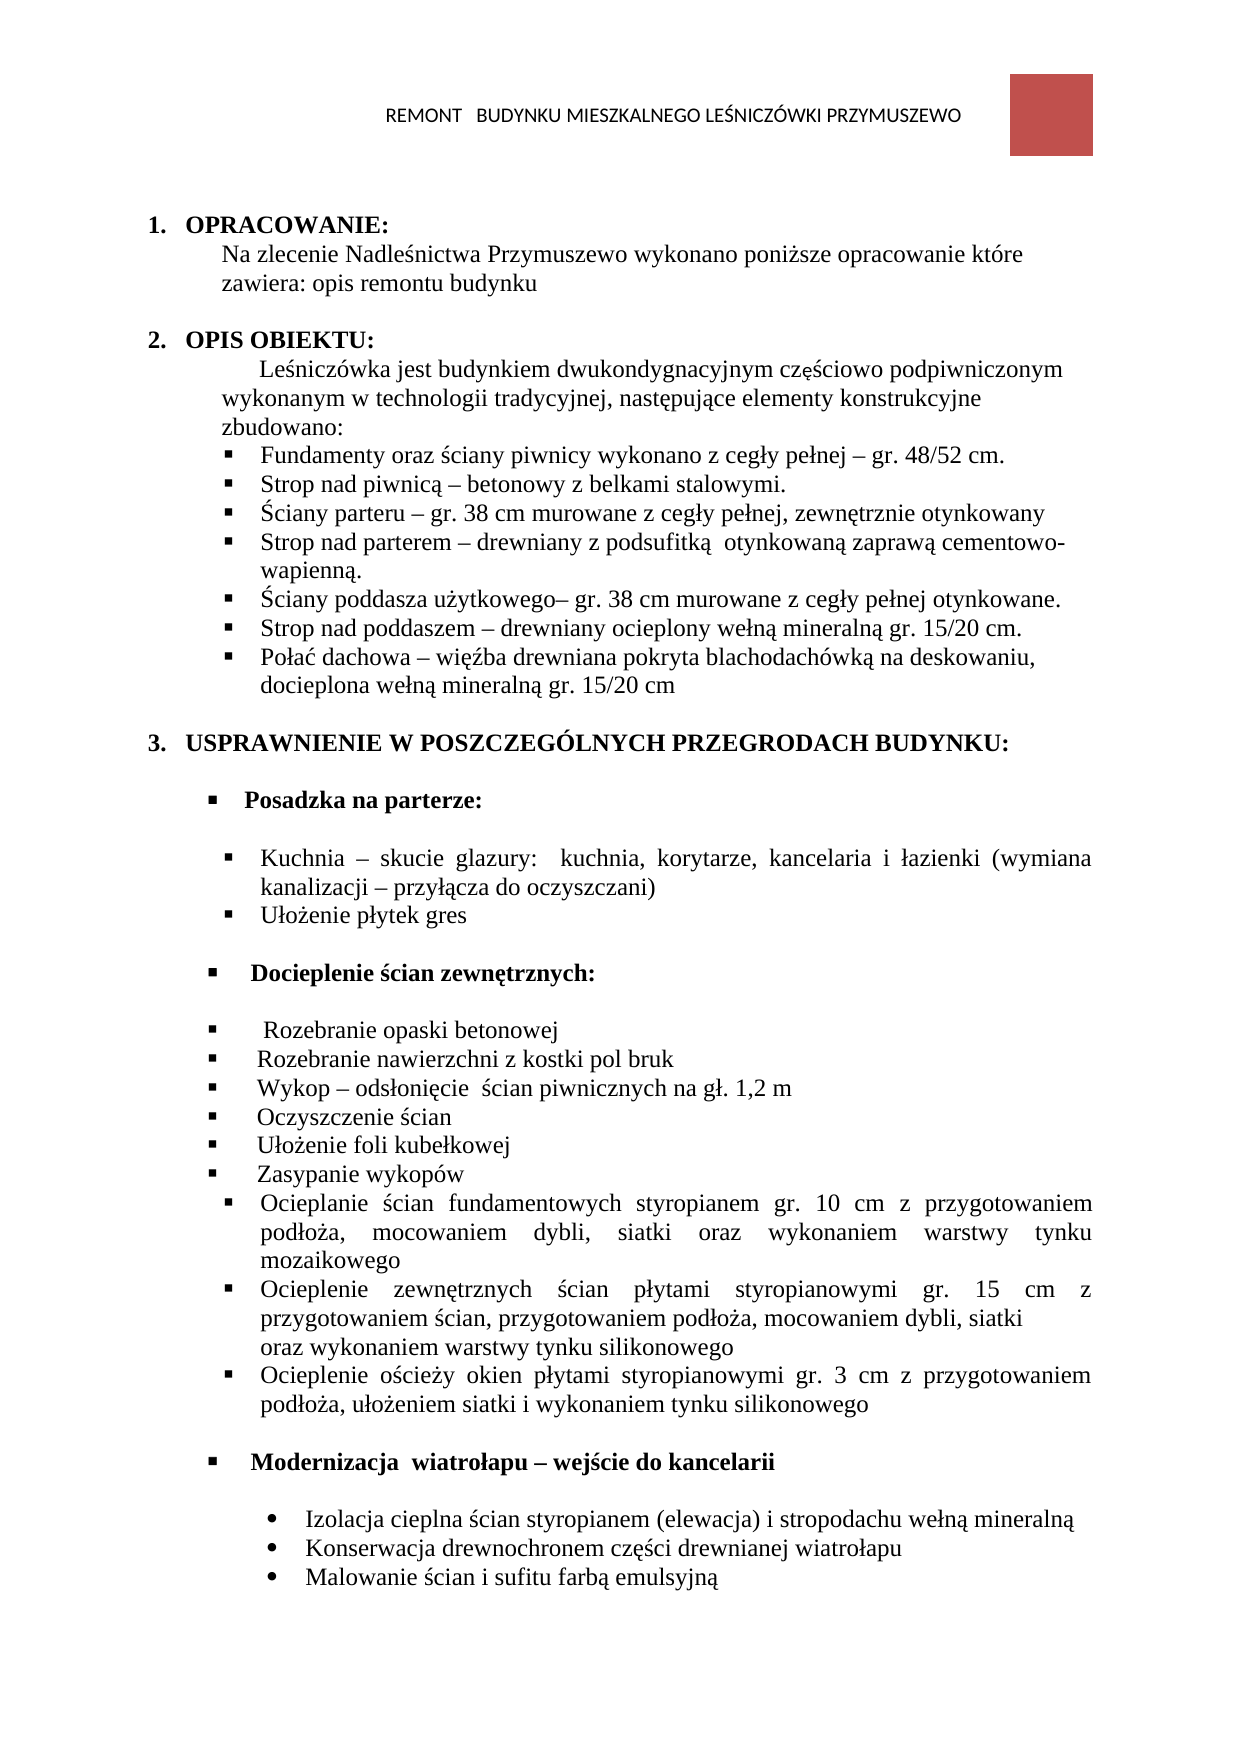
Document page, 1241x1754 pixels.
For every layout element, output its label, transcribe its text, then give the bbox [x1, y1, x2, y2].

list Posadzka na parterze: [207, 785, 1093, 814]
list USPRAWNIENIE W POSZCZEGÓLNYCH PRZEGRODACH BUDYNKU: [148, 728, 1093, 757]
list Oczyszczenie ścian [207, 1102, 1093, 1130]
list Strop nad poddaszem – drewniany ocieplony wełną mineralną gr. 15/20 cm. [223, 613, 1093, 642]
list Połać dachowa – więźba drewniana pokryta blachodachówką na deskowaniu, docieplona wełną mineralną gr. 15/20 cm [223, 642, 1093, 699]
list Ułożenie płytek gres [223, 900, 1093, 929]
list oraz wykonaniem warstwy tynku silikonowego [260, 1332, 1093, 1360]
list Ściany parteru – gr. 38 cm murowane z cegły pełnej, zewnętrznie otynkowany [223, 498, 1093, 527]
list Ocieplanie ścian fundamentowych styropianem gr. 10 cm z przygotowaniem podłoża, mocowaniem dybli, siatki oraz wykonaniem warstwy tynku mozaikowego [223, 1188, 1093, 1274]
list Modernizacja wiatrołapu – wejście do kancelarii [207, 1447, 1093, 1475]
list Docieplenie ścian zewnętrznych: [207, 958, 1093, 987]
list Kuchnia – skucie glazury: kuchnia, korytarze, kancelaria i łazienki (wymiana kanalizacji – przyłącza do oczyszczani) [223, 843, 1093, 900]
list Malowanie ścian i sufitu farbą emulsyjną [268, 1562, 1093, 1590]
list Wykop – odsłonięcie ścian piwnicznych na gł. 1,2 m [207, 1073, 1093, 1102]
list Strop nad piwnicą – betonowy z belkami stalowymi. [223, 469, 1093, 498]
list OPRACOWANIE: [148, 210, 1093, 239]
list Ściany poddasza użytkowego– gr. 38 cm murowane z cegły pełnej otynkowane. [223, 584, 1093, 613]
list Strop nad parterem – drewniany z podsufitką otynkowaną zaprawą cementowo-wapienną. [223, 527, 1093, 584]
list Konserwacja drewnochronem części drewnianej wiatrołapu [268, 1533, 1093, 1562]
text Na zlecenie Nadleśnictwa Przymuszewo wykonano poniższe opracowanie które zawiera: opis remontu budynku [221, 239, 1093, 297]
list Fundamenty oraz ściany piwnicy wykonano z cegły pełnej – gr. 48/52 cm. [223, 440, 1093, 469]
list Zasypanie wykopów [207, 1159, 1093, 1188]
text Leśniczówka jest budynkiem dwukondygnacyjnym częściowo podpiwniczonym wykonanym w technologii tradycyjnej, następujące elementy konstrukcyjne zbudowano: [221, 354, 1093, 440]
list OPIS OBIEKTU: [148, 325, 1093, 354]
list Izolacja cieplna ścian styropianem (elewacja) i stropodachu wełną mineralną [268, 1504, 1093, 1533]
list Rozebranie opaski betonowej [207, 1015, 1093, 1044]
list Ułożenie foli kubełkowej [207, 1130, 1093, 1159]
list Rozebranie nawierzchni z kostki pol bruk [207, 1044, 1093, 1073]
list Ocieplenie ościeży okien płytami styropianowymi gr. 3 cm z przygotowaniem podłoża, ułożeniem siatki i wykonaniem tynku silikonowego [223, 1360, 1093, 1418]
list Ocieplenie zewnętrznych ścian płytami styropianowymi gr. 15 cm z przygotowaniem ścian, przygotowaniem podłoża, mocowaniem dybli, siatki [223, 1274, 1093, 1332]
